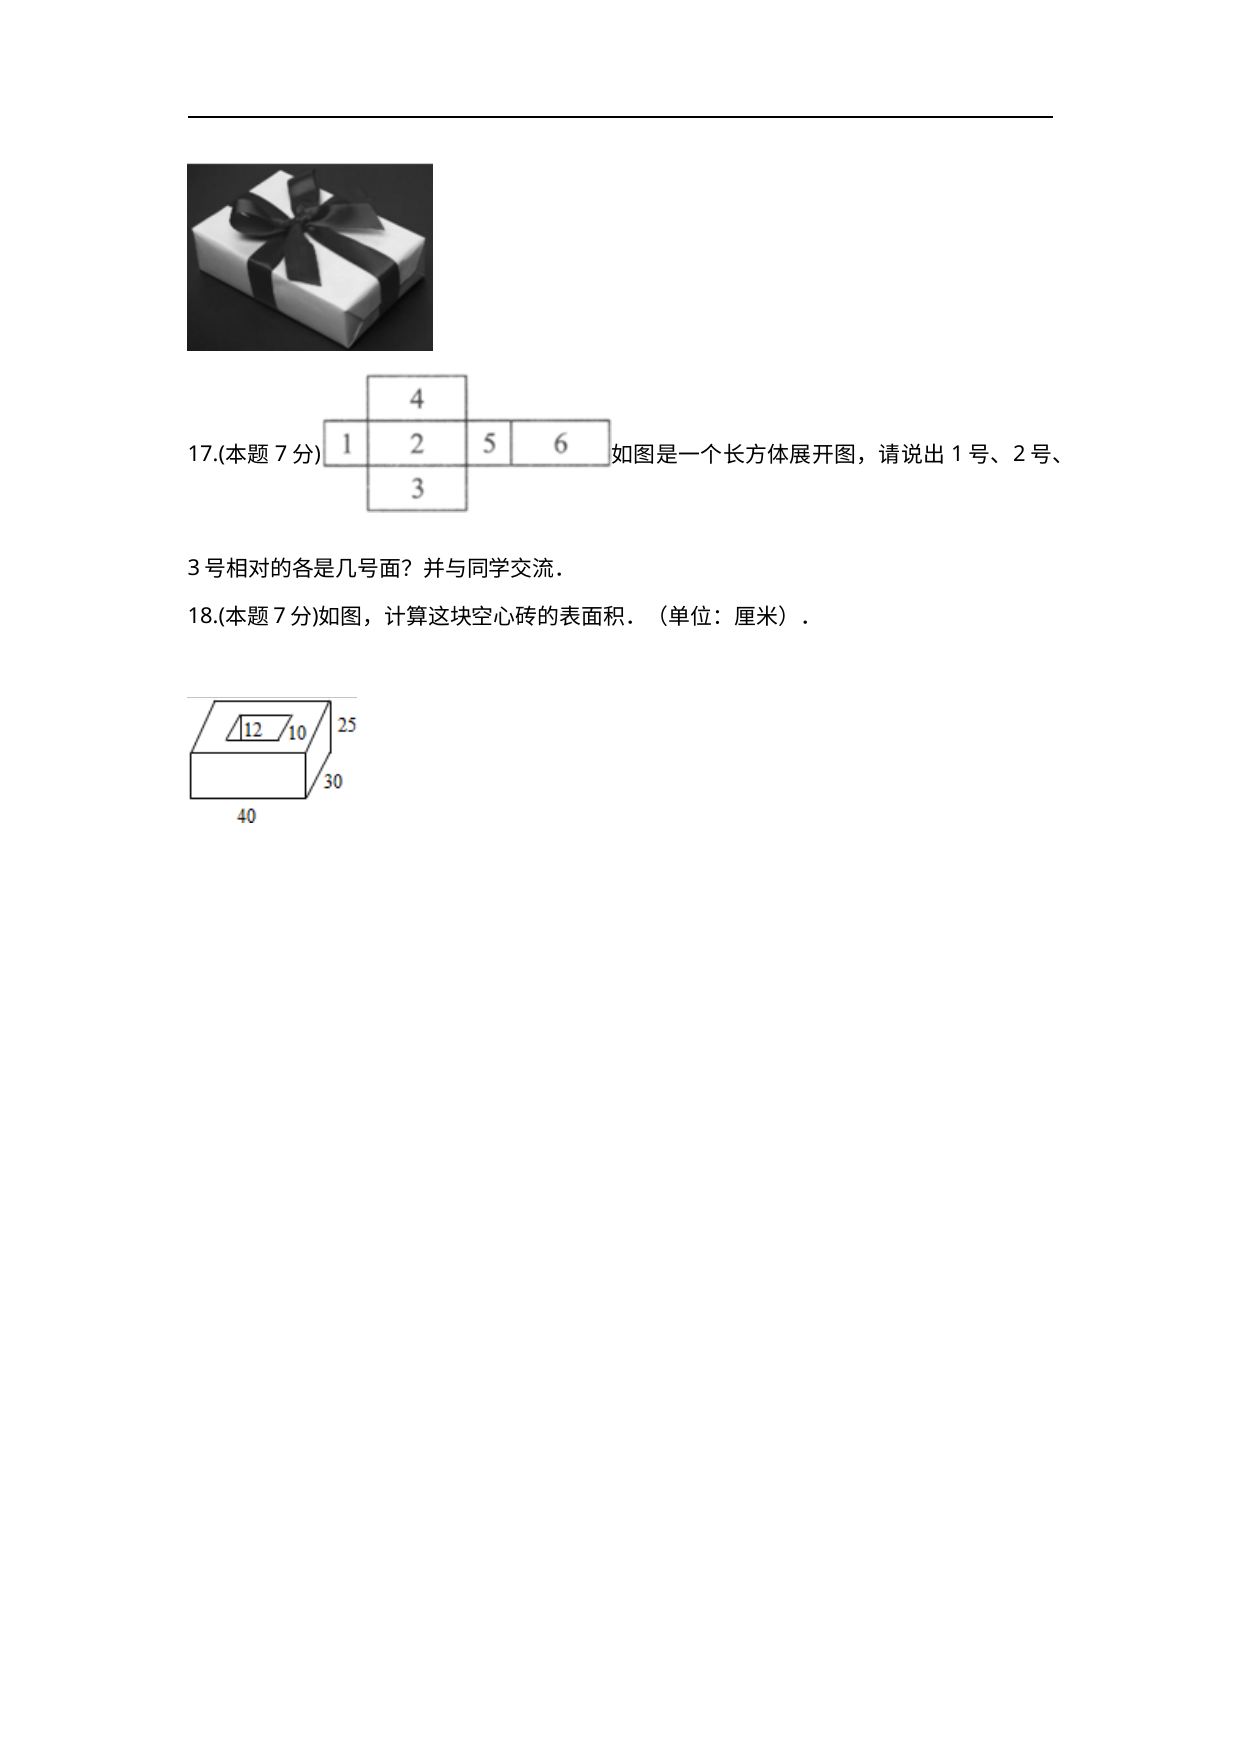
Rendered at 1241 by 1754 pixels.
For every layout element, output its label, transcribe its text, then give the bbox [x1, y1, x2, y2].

picture [187, 161, 433, 351]
picture [187, 696, 357, 823]
text 18.(本题7分)如图，计算这块空心砖的表面积．（单位：厘米）． [187, 599, 1053, 826]
text 17.(本题7分)如图是一个长方体展开图，请说出1号、2号、3号相对的各是几号面？并与同学交流． [187, 372, 1053, 583]
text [187, 162, 1053, 357]
picture [320, 371, 612, 513]
